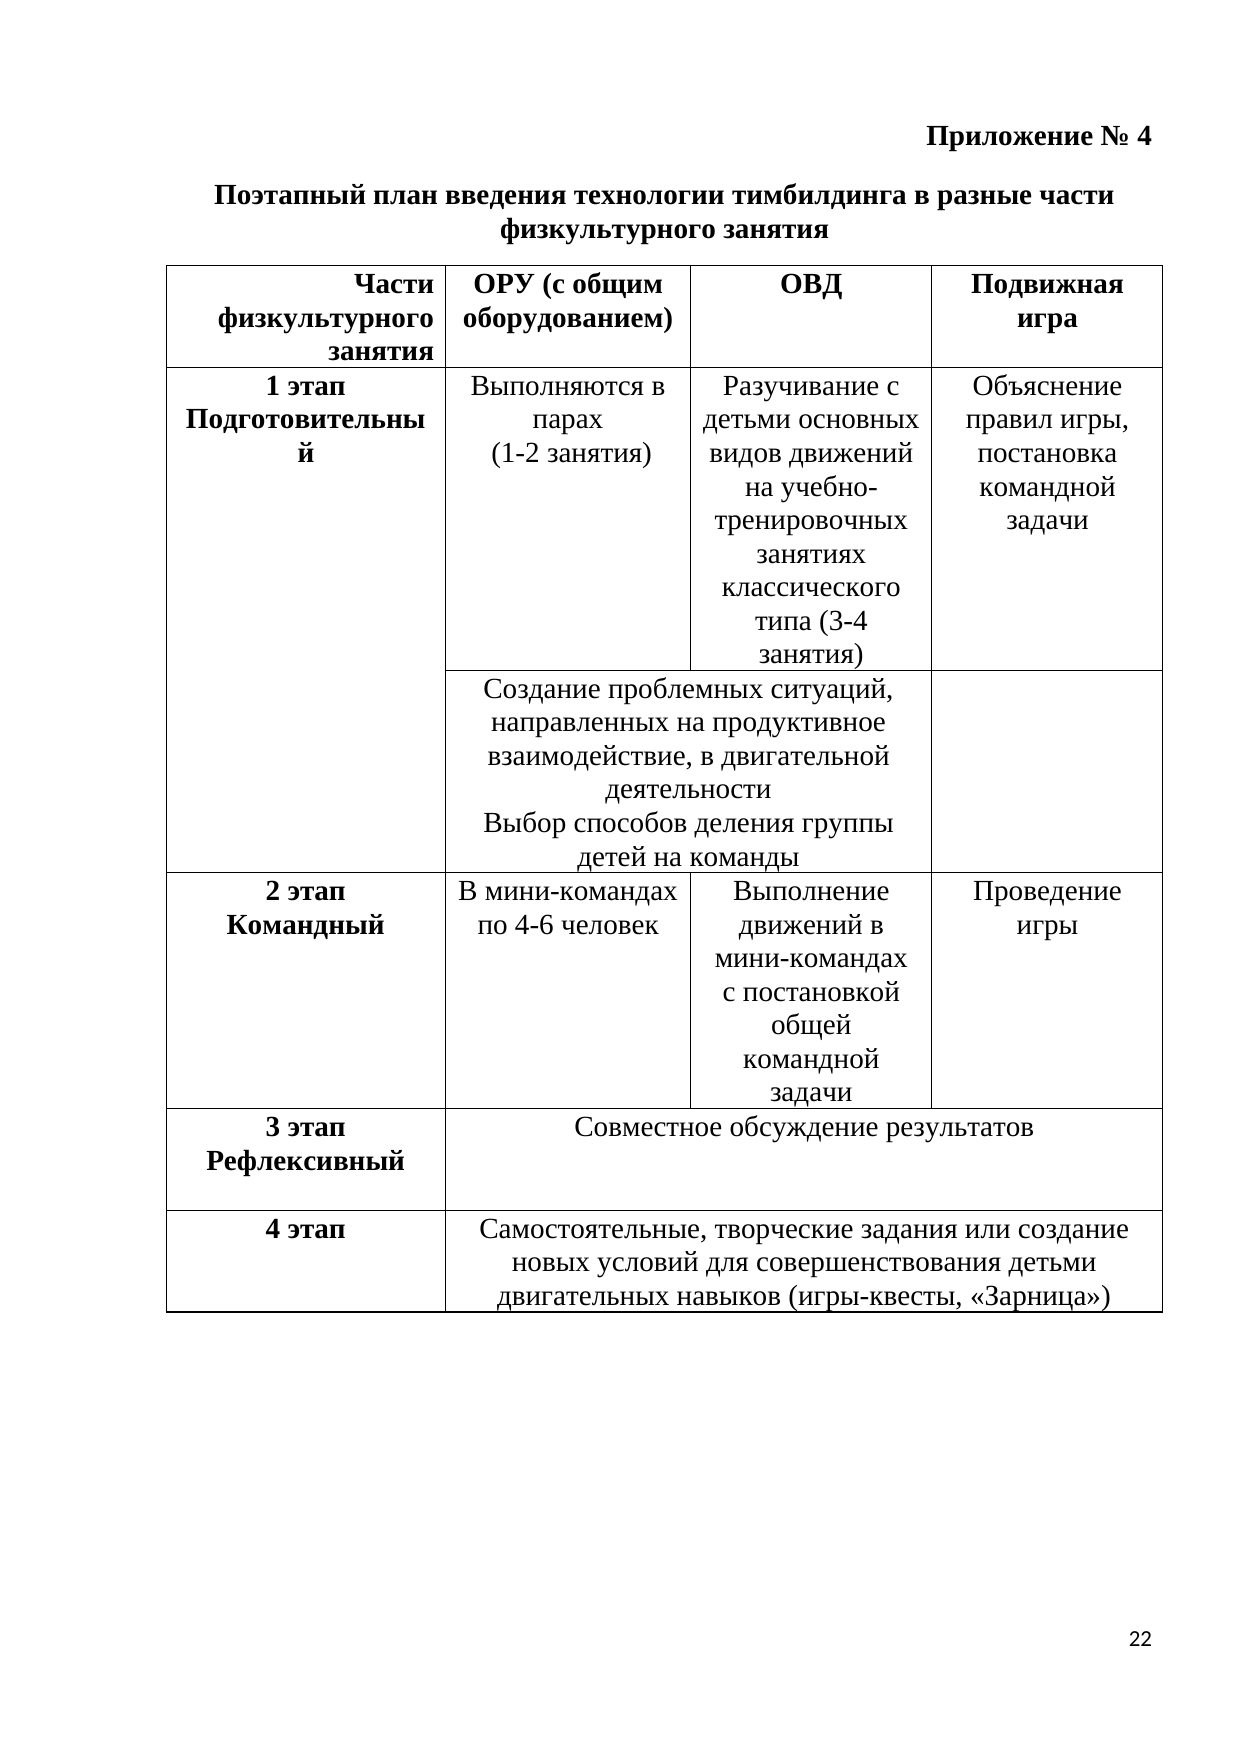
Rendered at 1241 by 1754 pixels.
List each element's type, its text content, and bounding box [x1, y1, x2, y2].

table_cell Разучивание с детьми основных видов движений на учебно-тренировочных занятиях классического типа (3-4 занятия) [691, 368, 931, 670]
table_cell 2 этап Командный [167, 873, 445, 1108]
table_cell 3 этап Рефлексивный [167, 1109, 445, 1210]
table_header Подвижная игра [932, 266, 1162, 367]
table_cell Создание проблемных ситуаций, направленных на продуктивное взаимодействие, в двигательной деятельности Выбор способов деления группы детей на команды [446, 671, 931, 872]
table_cell Совместное обсуждение результатов [446, 1109, 1162, 1210]
table_cell Выполнение движений в мини-командах с постановкой общей командной задачи [691, 873, 931, 1108]
table_cell В мини-командах по 4-6 человек [446, 873, 690, 1108]
table_cell 1 этап Подготовительный [167, 368, 445, 872]
table_cell Самостоятельные, творческие задания или создание новых условий для совершенствования детьми двигательных навыков (игры-квесты, «Зарница») [446, 1211, 1162, 1311]
table_cell [932, 671, 1162, 872]
text Приложение № 4 [177, 118, 1152, 152]
table_cell 4 этап [167, 1211, 445, 1311]
table_cell Выполняются в парах (1-2 занятия) [446, 368, 690, 670]
table_header ОРУ (с общим оборудованием) [446, 266, 690, 367]
text Поэтапный план введения технологии тимбилдинга в разные части физкультурного занятия [177, 177, 1152, 244]
table_cell Проведение игры [932, 873, 1162, 1108]
table_header ОВД [691, 266, 931, 367]
table_cell Объяснение правил игры, постановка командной задачи [932, 368, 1162, 670]
table_header Части физкультурного занятия [167, 266, 445, 367]
